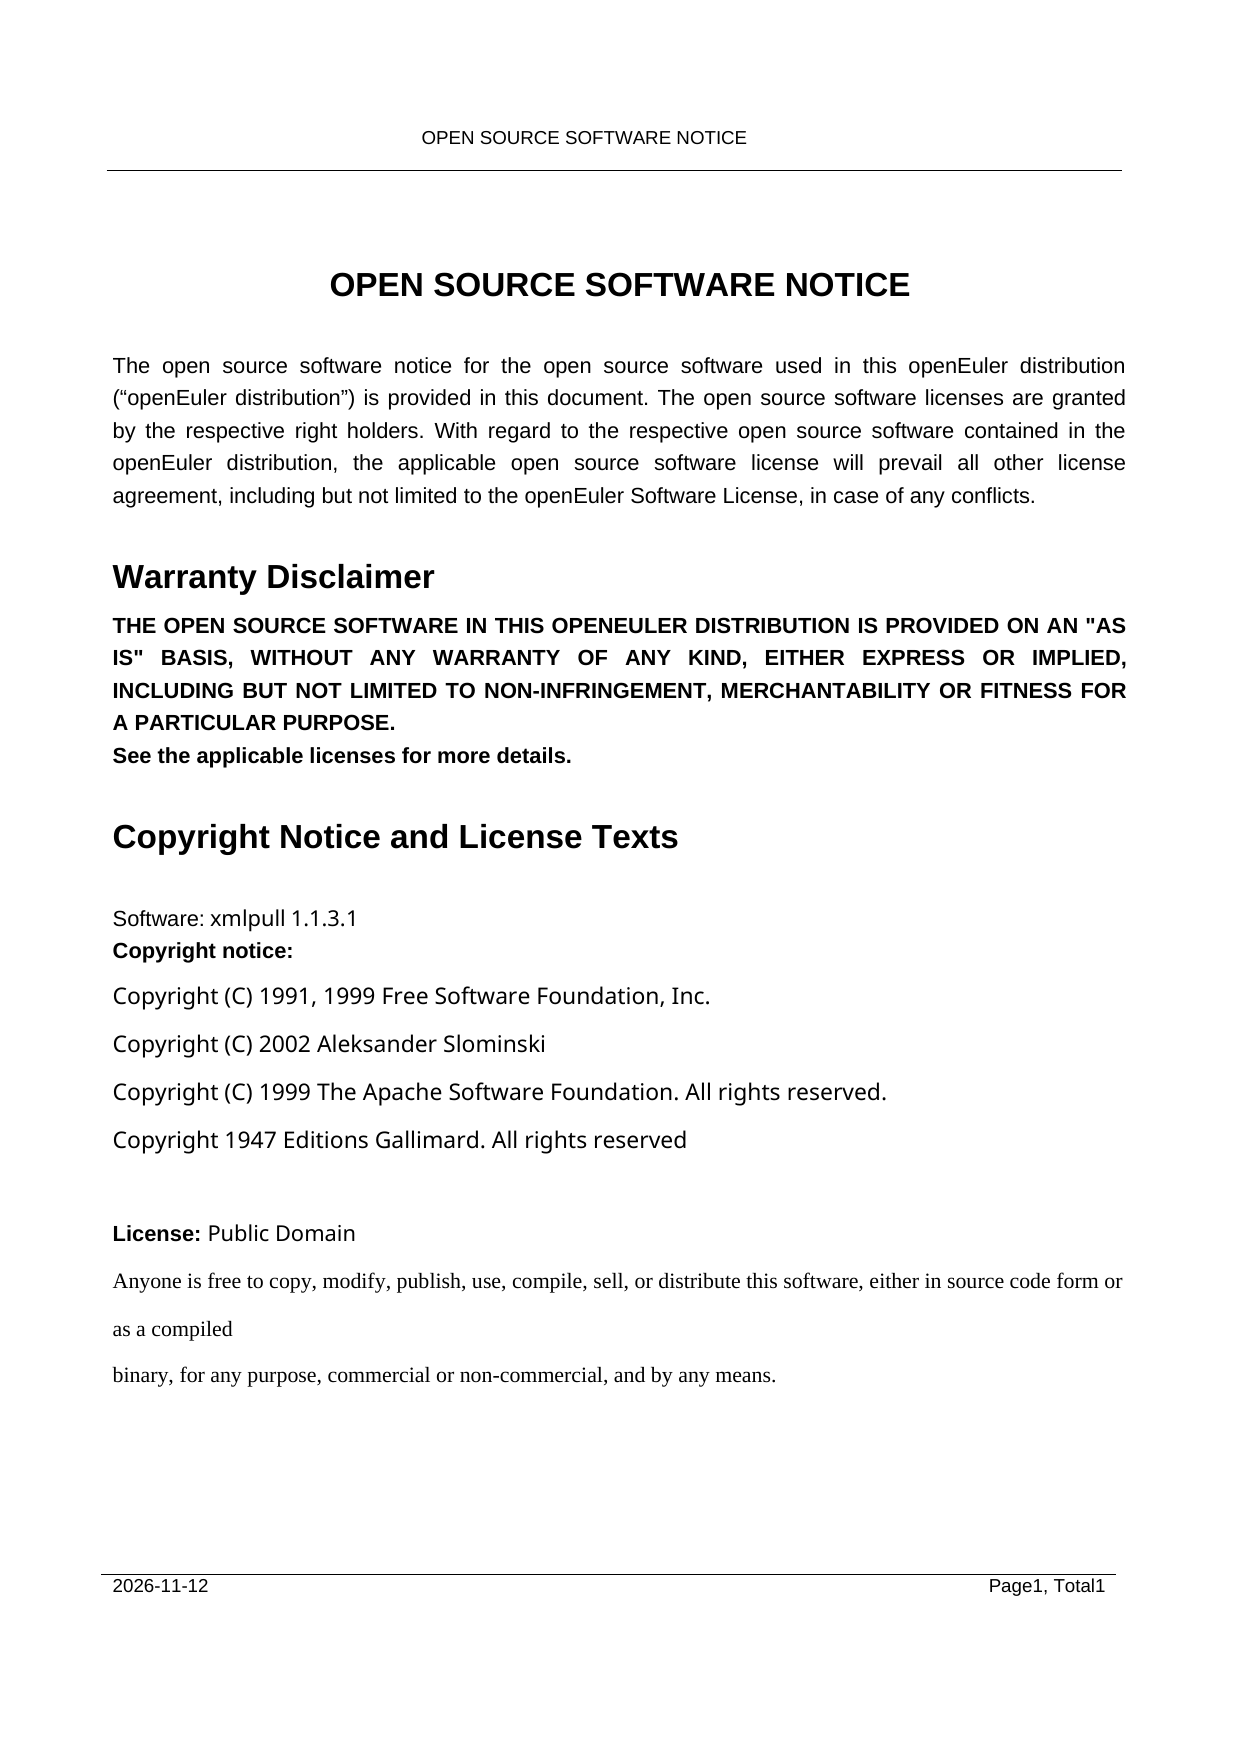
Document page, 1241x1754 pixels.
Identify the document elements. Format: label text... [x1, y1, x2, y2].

text License: Public Domain [112, 1217, 1128, 1249]
text Copyright Notice and License Texts [112, 804, 1128, 869]
text Warranty Disclaimer [112, 544, 1128, 609]
text The open source software notice for the open source software used in this openEuler distribution (“openEuler distribution”) is provided in this document. The open source software licenses are granted by the respective right holders. With regard to the respective open source software contained in the openEuler distribution, the applicable open source software license will prevail all other license agreement, including but not limited to the openEuler Software License, in case of any conflicts. [112, 349, 1128, 511]
text binary, for any purpose, commercial or non-commercial, and by any means. [112, 1358, 1128, 1390]
text Copyright (C) 1991, 1999 Free Software Foundation, Inc. [112, 979, 1128, 1012]
text OPEN SOURCE SOFTWARE NOTICE [112, 251, 1128, 316]
text Software: xmlpull 1.1.3.1 [112, 901, 1128, 934]
text Anyone is free to copy, modify, publish, use, compile, sell, or distribute this software, either in source code form or as a compiled [112, 1264, 1128, 1345]
text Copyright notice: [112, 934, 1128, 966]
text THE OPEN SOURCE SOFTWARE IN THIS OPENEULER DISTRIBUTION IS PROVIDED ON AN "AS IS" BASIS, WITHOUT ANY WARRANTY OF ANY KIND, EITHER EXPRESS OR IMPLIED, INCLUDING BUT NOT LIMITED TO NON-INFRINGEMENT, MERCHANTABILITY OR FITNESS FOR A PARTICULAR PURPOSE. See the applicable licenses for more details. [112, 609, 1128, 771]
text Copyright (C) 1999 The Apache Software Foundation. All rights reserved. [112, 1075, 1128, 1108]
text Copyright (C) 2002 Aleksander Slominski [112, 1027, 1128, 1060]
text Copyright 1947 Editions Gallimard. All rights reserved [112, 1123, 1128, 1156]
